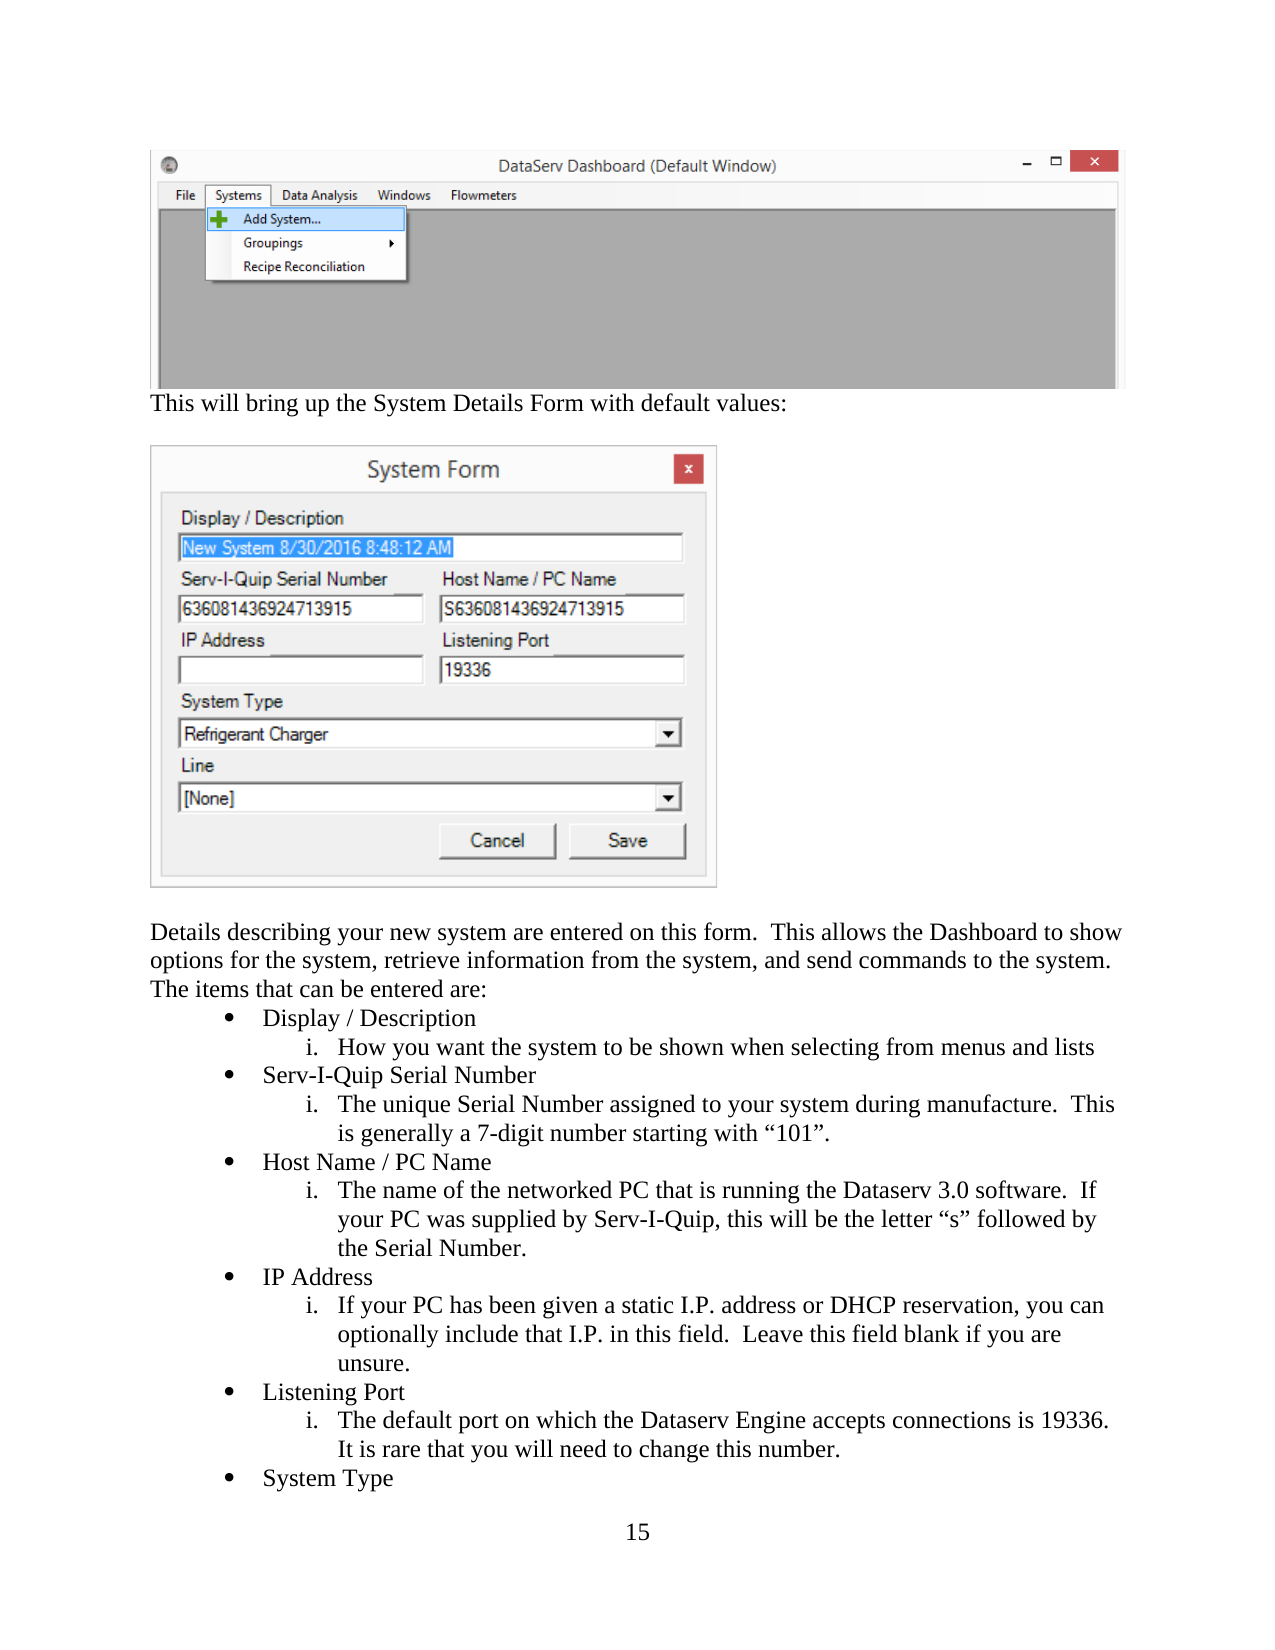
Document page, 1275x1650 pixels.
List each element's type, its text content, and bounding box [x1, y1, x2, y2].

list Host Name / PC Name [225, 1147, 1125, 1176]
list Display / Description [225, 1003, 1125, 1032]
text This will bring up the System Details Form with default values: [150, 389, 1125, 417]
list If your PC has been given a static I.P. address or DHCP reservation, you can optionally include that I.P. in this field. Leave this field blank if you are unsure. [319, 1291, 1125, 1377]
picture [150, 150, 1125, 389]
list IP Address [225, 1262, 1125, 1291]
list How you want the system to be shown when selecting from menus and lists [319, 1032, 1125, 1061]
list Serv-I-Quip Serial Number [225, 1061, 1125, 1089]
list The default port on which the Dataserv Engine accepts connections is 19336. It is rare that you will need to change this number. [319, 1406, 1125, 1463]
list The unique Serial Number assigned to your system during manufacture. This is generally a 7-digit number starting with “101”. [319, 1089, 1125, 1147]
list The name of the networked PC that is running the Dataserv 3.0 software. If your PC was supplied by Serv-I-Quip, this will be the letter “s” followed by the Serial Number. [319, 1176, 1125, 1262]
picture [150, 445, 718, 888]
list Listening Port [225, 1377, 1125, 1406]
list System Type [225, 1463, 1125, 1492]
text Details describing your new system are entered on this form. This allows the Dashboard to show options for the system, retrieve information from the system, and send commands to the system. The items that can be entered are: [150, 917, 1125, 1003]
